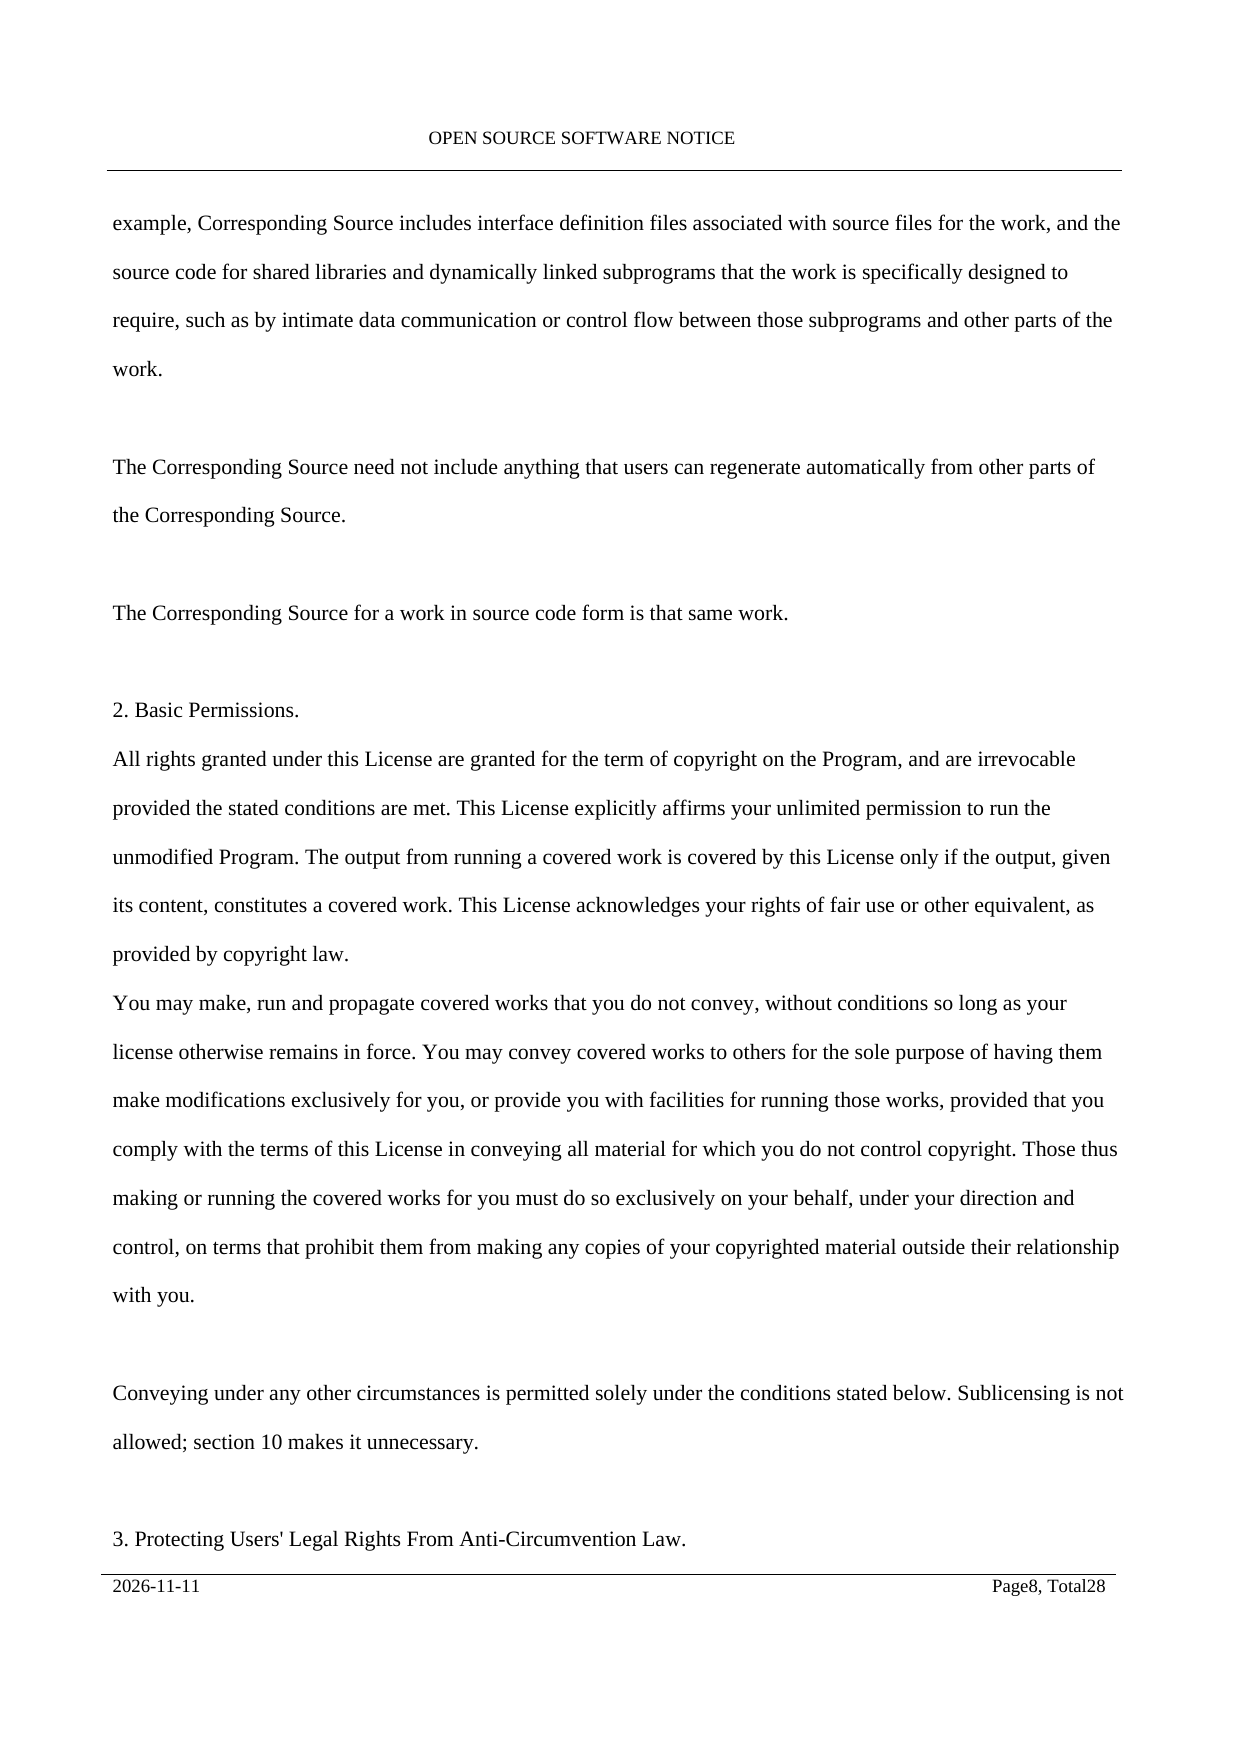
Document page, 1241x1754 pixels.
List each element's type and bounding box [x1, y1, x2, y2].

text [112, 206, 1128, 1555]
